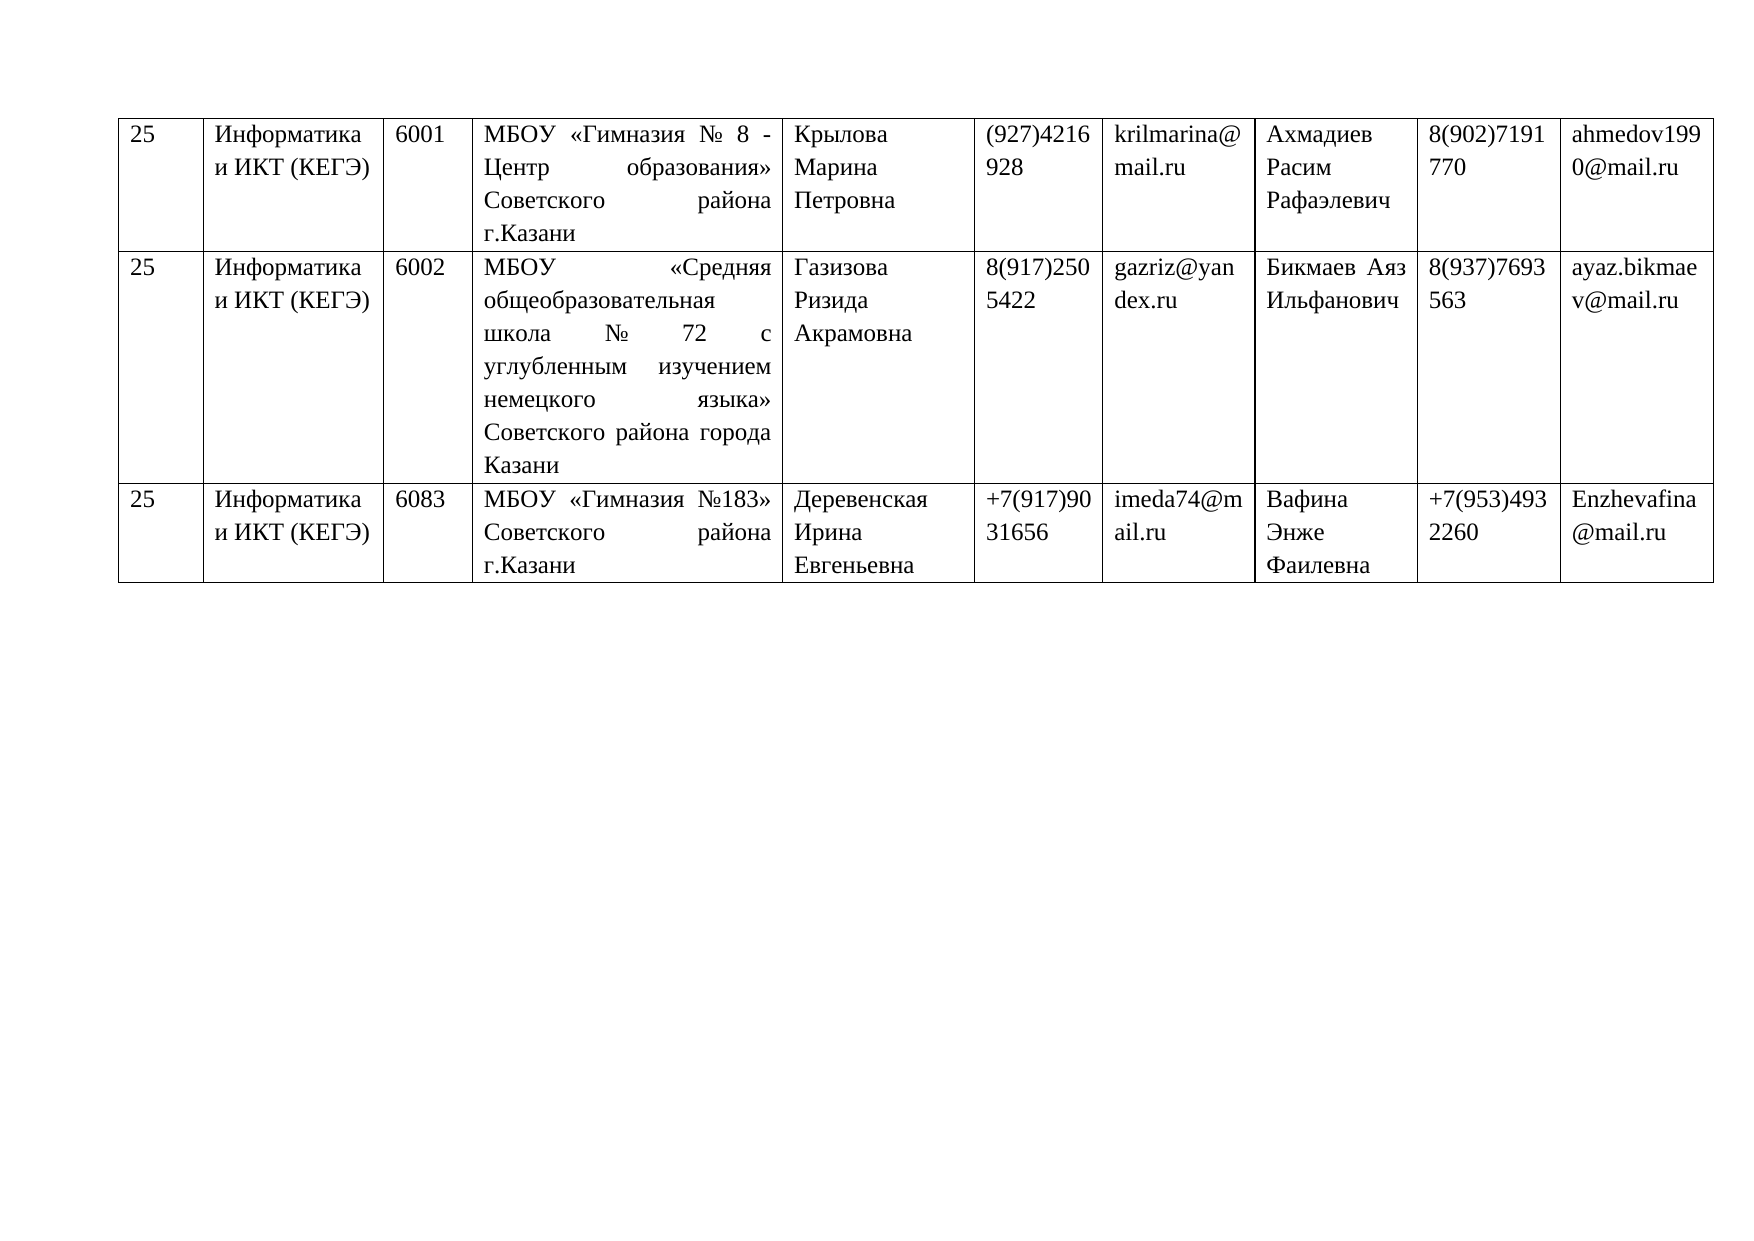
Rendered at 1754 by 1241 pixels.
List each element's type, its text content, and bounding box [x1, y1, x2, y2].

table_cell ahmedov1990@mail.ru [1561, 119, 1713, 251]
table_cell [204, 119, 383, 251]
table_cell МБОУ «Гимназия №183» Советского района г.Казани [473, 484, 782, 582]
table_cell ayaz.bikmaev@mail.ru [1561, 252, 1713, 483]
table_cell imeda74@mail.ru [1103, 484, 1254, 582]
table_cell 8(902)7191770 [1418, 119, 1560, 251]
table_cell Газизова Ризида Акрамовна [783, 252, 974, 483]
table_cell +7(953)4932260 [1418, 484, 1560, 582]
table_cell krilmarina@mail.ru [1103, 119, 1254, 251]
table_cell Информатика и ИКТ (КЕГЭ) [204, 484, 383, 582]
table_cell 8(937)7693563 [1418, 252, 1560, 483]
table_cell gazriz@yandex.ru [1103, 252, 1254, 483]
table_cell 25 [119, 484, 203, 582]
table_cell МБОУ «Средняя общеобразовательная школа № 72 с углубленным изучением немецкого языка» Советского района города Казани [473, 252, 782, 483]
table_cell 25 [119, 252, 203, 483]
table_cell Enzhevafina@mail.ru [1561, 484, 1713, 582]
table_cell +7(917)9031656 [975, 484, 1102, 582]
table_cell (927)4216928 [975, 119, 1102, 251]
table_cell 6001 [384, 119, 472, 251]
table_cell 6083 [384, 484, 472, 582]
table_cell Деревенская Ирина Евгеньевна [783, 484, 974, 582]
table_cell 25 [119, 119, 203, 251]
table_cell Вафина Энже Фаилевна [1256, 484, 1417, 582]
table_cell Информатика и ИКТ (КЕГЭ) [204, 252, 383, 483]
table_cell МБОУ «Гимназия № 8 - Центр образования» Советского района г.Казани [473, 119, 782, 251]
table_cell Ахмадиев Расим Рафаэлевич [1256, 119, 1417, 251]
table_cell Крылова Марина Петровна [783, 119, 974, 251]
table_cell Бикмаев Аяз Ильфанович [1256, 252, 1417, 483]
table_cell 8(917)2505422 [975, 252, 1102, 483]
table_cell 6002 [384, 252, 472, 483]
